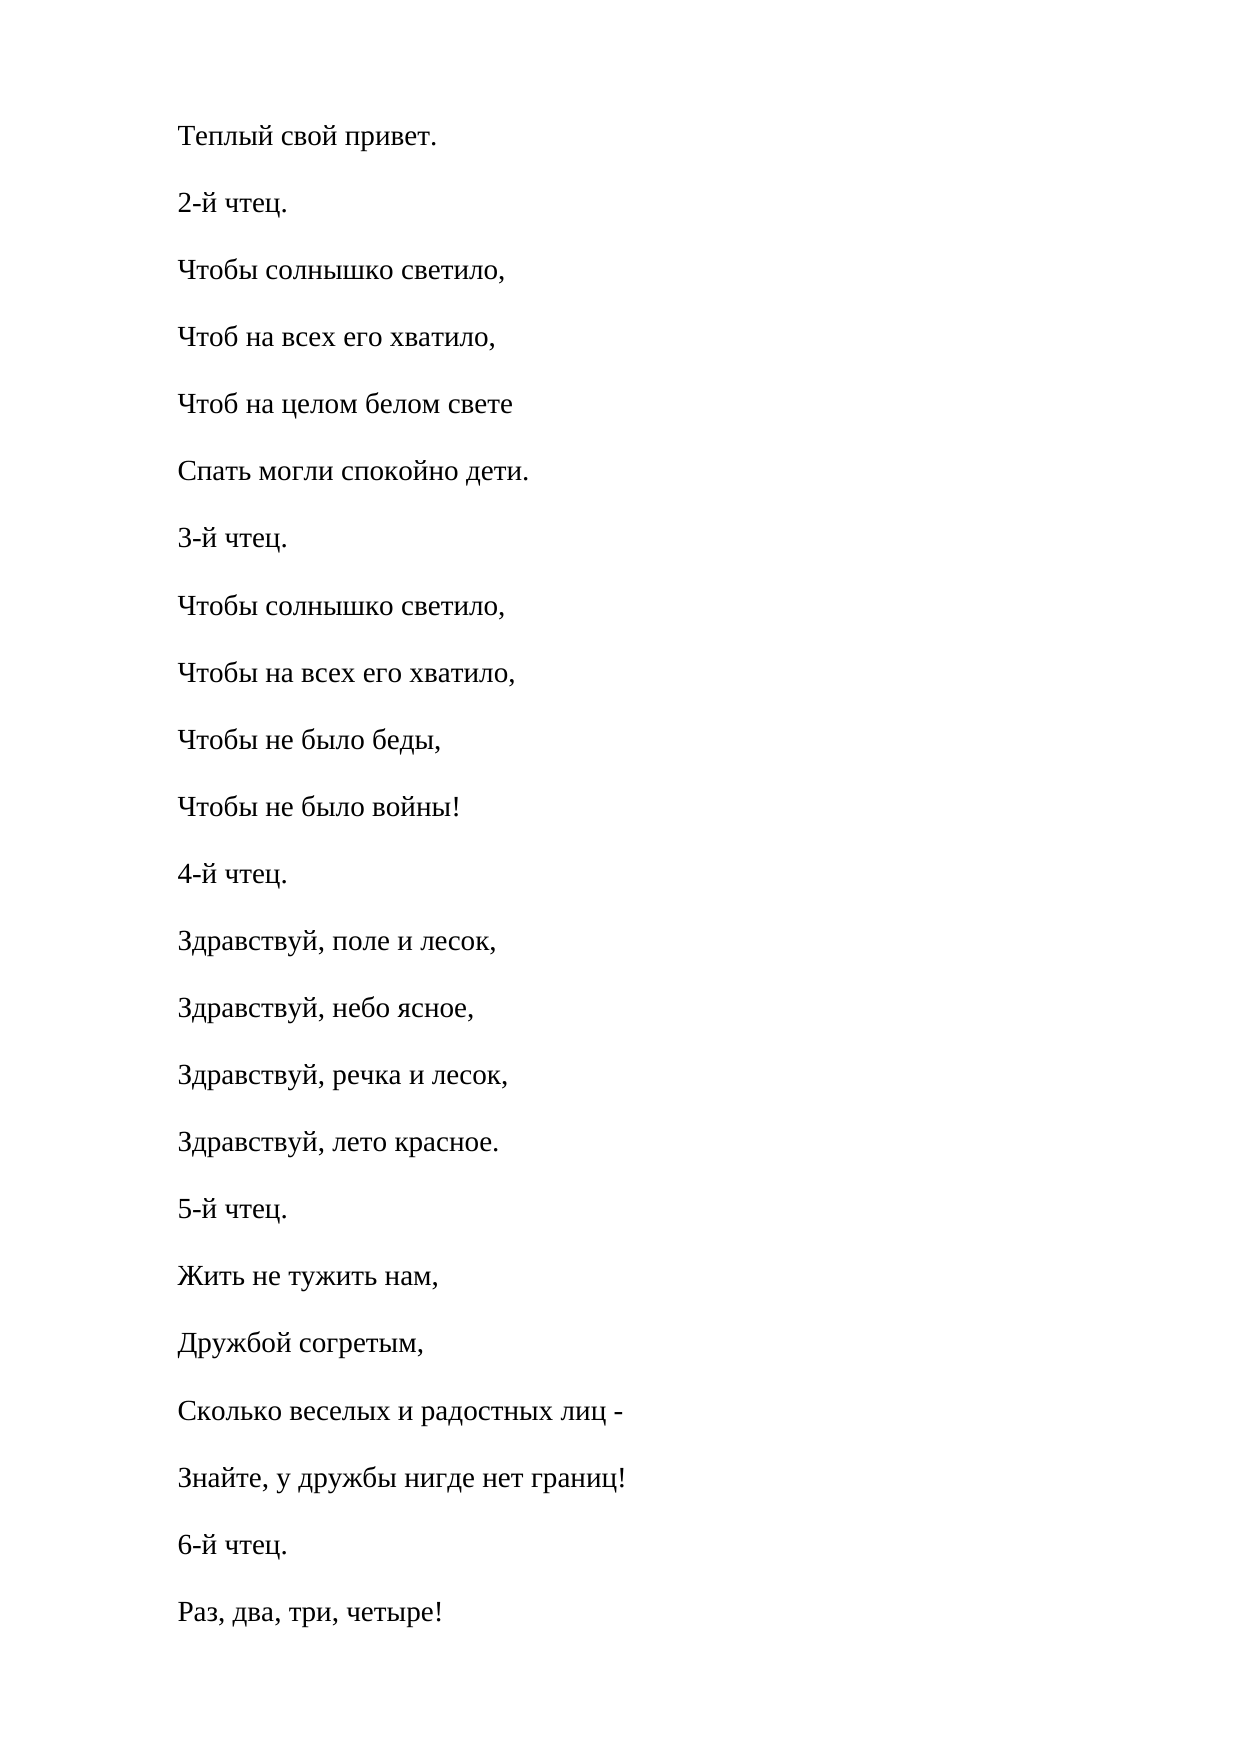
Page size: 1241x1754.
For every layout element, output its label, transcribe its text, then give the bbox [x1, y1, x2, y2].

text Чтобы не было войны! [177, 789, 1152, 822]
text Чтобы солнышко светило, [177, 252, 1152, 286]
text Здравствуй, поле и лесок, [177, 923, 1152, 957]
text Здравствуй, речка и лесок, [177, 1057, 1152, 1091]
text Спать могли спокойно дети. [177, 453, 1152, 487]
text Чтоб на целом белом свете [177, 386, 1152, 420]
text Знайте, у дружбы нигде нет границ! [177, 1460, 1152, 1493]
text Здравствуй, лето красное. [177, 1124, 1152, 1158]
text 5-й чтец. [177, 1191, 1152, 1225]
text Здравствуй, небо ясное, [177, 990, 1152, 1024]
text Чтобы на всех его хватило, [177, 655, 1152, 688]
text Дружбой согретым, [177, 1326, 1152, 1359]
text Чтобы не было беды, [177, 722, 1152, 755]
text Теплый свой привет. [177, 118, 1152, 152]
text Чтоб на всех его хватило, [177, 319, 1152, 353]
text Сколько веселых и радостных лиц - [177, 1393, 1152, 1426]
text Жить не тужить нам, [177, 1258, 1152, 1292]
text 2-й чтец. [177, 185, 1152, 219]
text 3-й чтец. [177, 521, 1152, 554]
text 4-й чтец. [177, 856, 1152, 889]
text Раз, два, три, четыре! [177, 1594, 1152, 1627]
text Чтобы солнышко светило, [177, 588, 1152, 621]
text 6-й чтец. [177, 1527, 1152, 1560]
